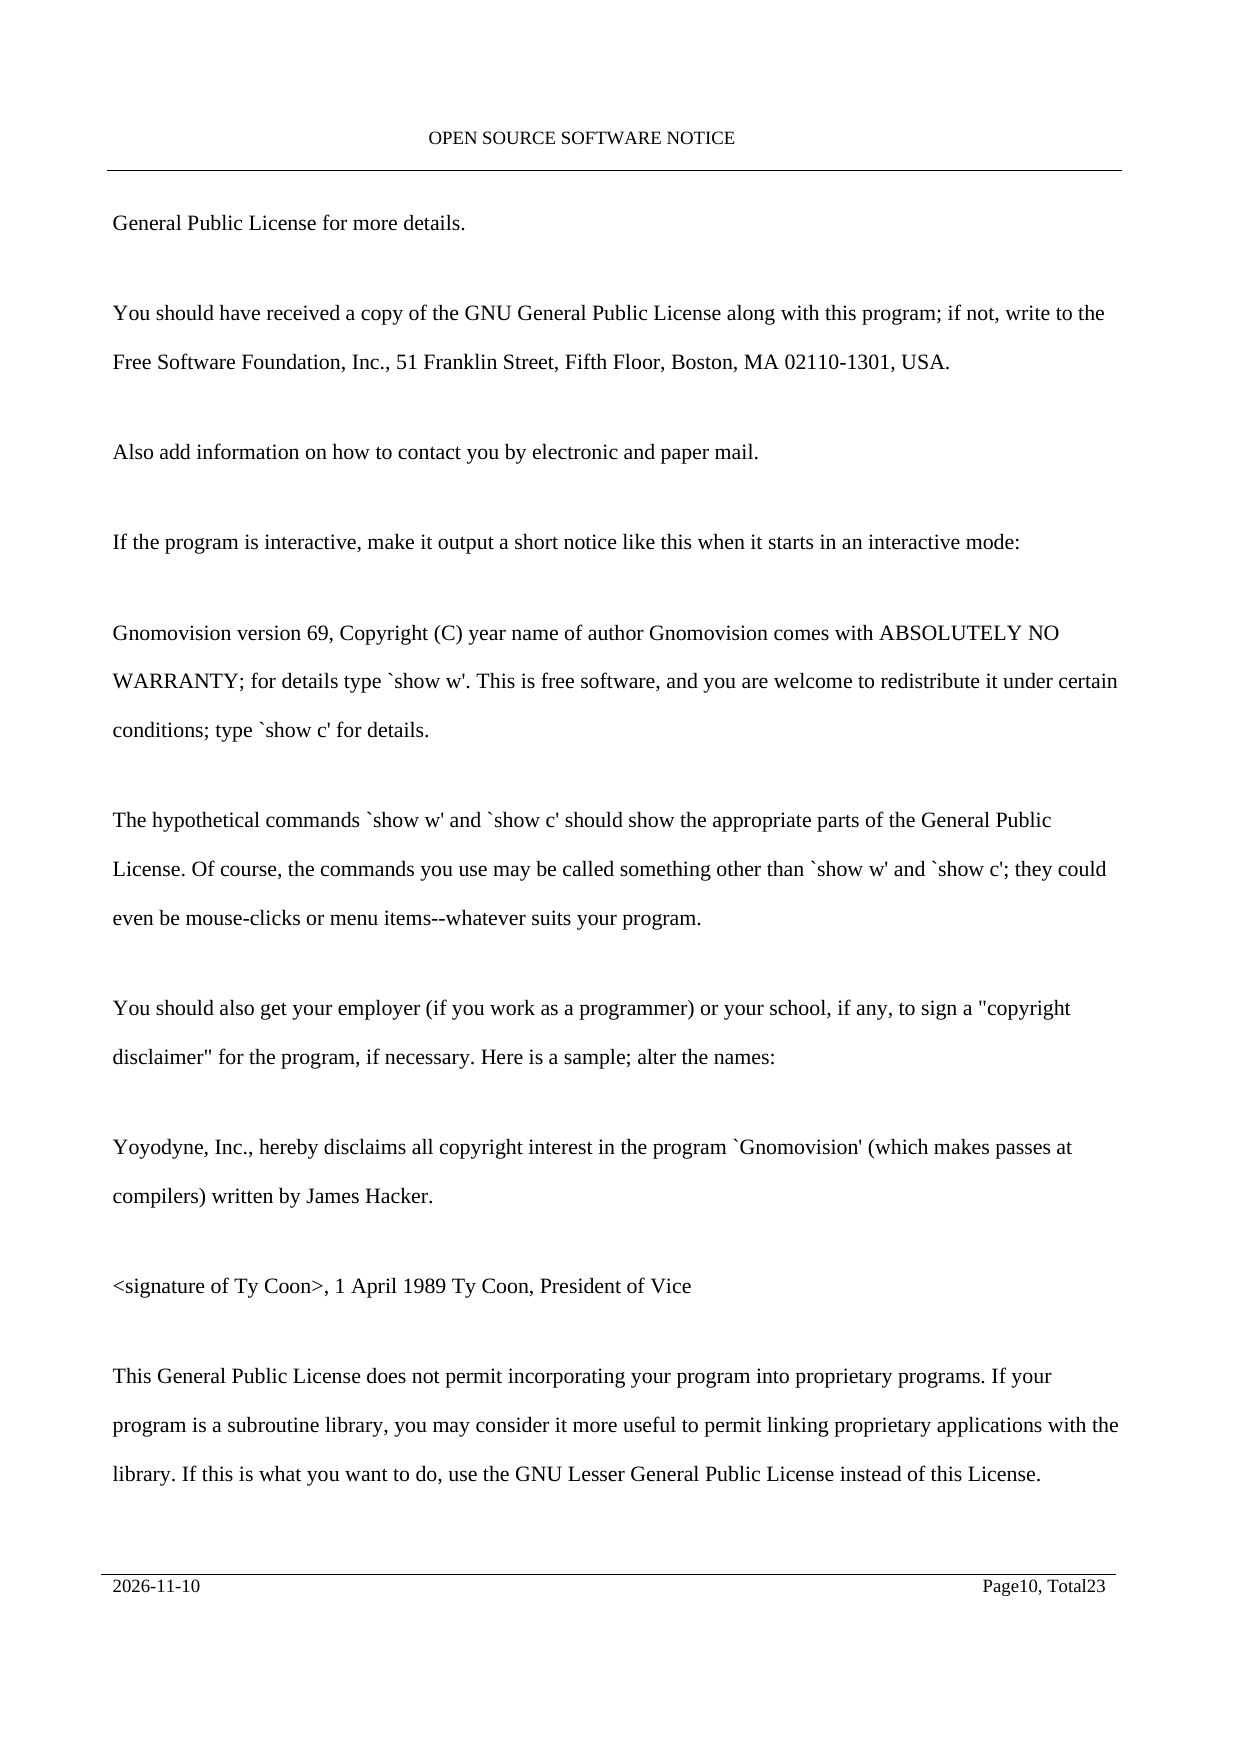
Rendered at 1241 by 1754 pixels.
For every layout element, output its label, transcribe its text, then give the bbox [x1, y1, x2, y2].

text Gnomovision version 69, Copyright (C) year name of author Gnomovision comes with ABSOLUTELY NO WARRANTY; for details type `show w'. This is free software, and you are welcome to redistribute it under certain conditions; type `show c' for details. [112, 616, 1128, 746]
text Also add information on how to contact you by electronic and paper mail. [112, 436, 1128, 468]
text If the program is interactive, make it output a short notice like this when it starts in an interactive mode: [112, 526, 1128, 558]
text This General Public License does not permit incorporating your program into proprietary programs. If your program is a subroutine library, you may consider it more useful to permit linking proprietary applications with the library. If this is what you want to do, use the GNU Lesser General Public License instead of this License. [112, 1359, 1128, 1489]
text <signature of Ty Coon>, 1 April 1989 Ty Coon, President of Vice [112, 1269, 1128, 1302]
text The hypothetical commands `show w' and `show c' should show the appropriate parts of the General Public License. Of course, the commands you use may be called something other than `show w' and `show c'; they could even be mouse-clicks or menu items--whatever suits your program. [112, 804, 1128, 934]
text You should also get your employer (if you work as a programmer) or your school, if any, to sign a "copyright disclaimer" for the program, if necessary. Here is a sample; alter the names: [112, 991, 1128, 1073]
text You should have received a copy of the GNU General Public License along with this program; if not, write to the Free Software Foundation, Inc., 51 Franklin Street, Fifth Floor, Boston, MA 02110-1301, USA. [112, 297, 1128, 378]
text Yoyodyne, Inc., hereby disclaims all copyright interest in the program `Gnomovision' (which makes passes at compilers) written by James Hacker. [112, 1130, 1128, 1212]
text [112, 206, 1128, 239]
